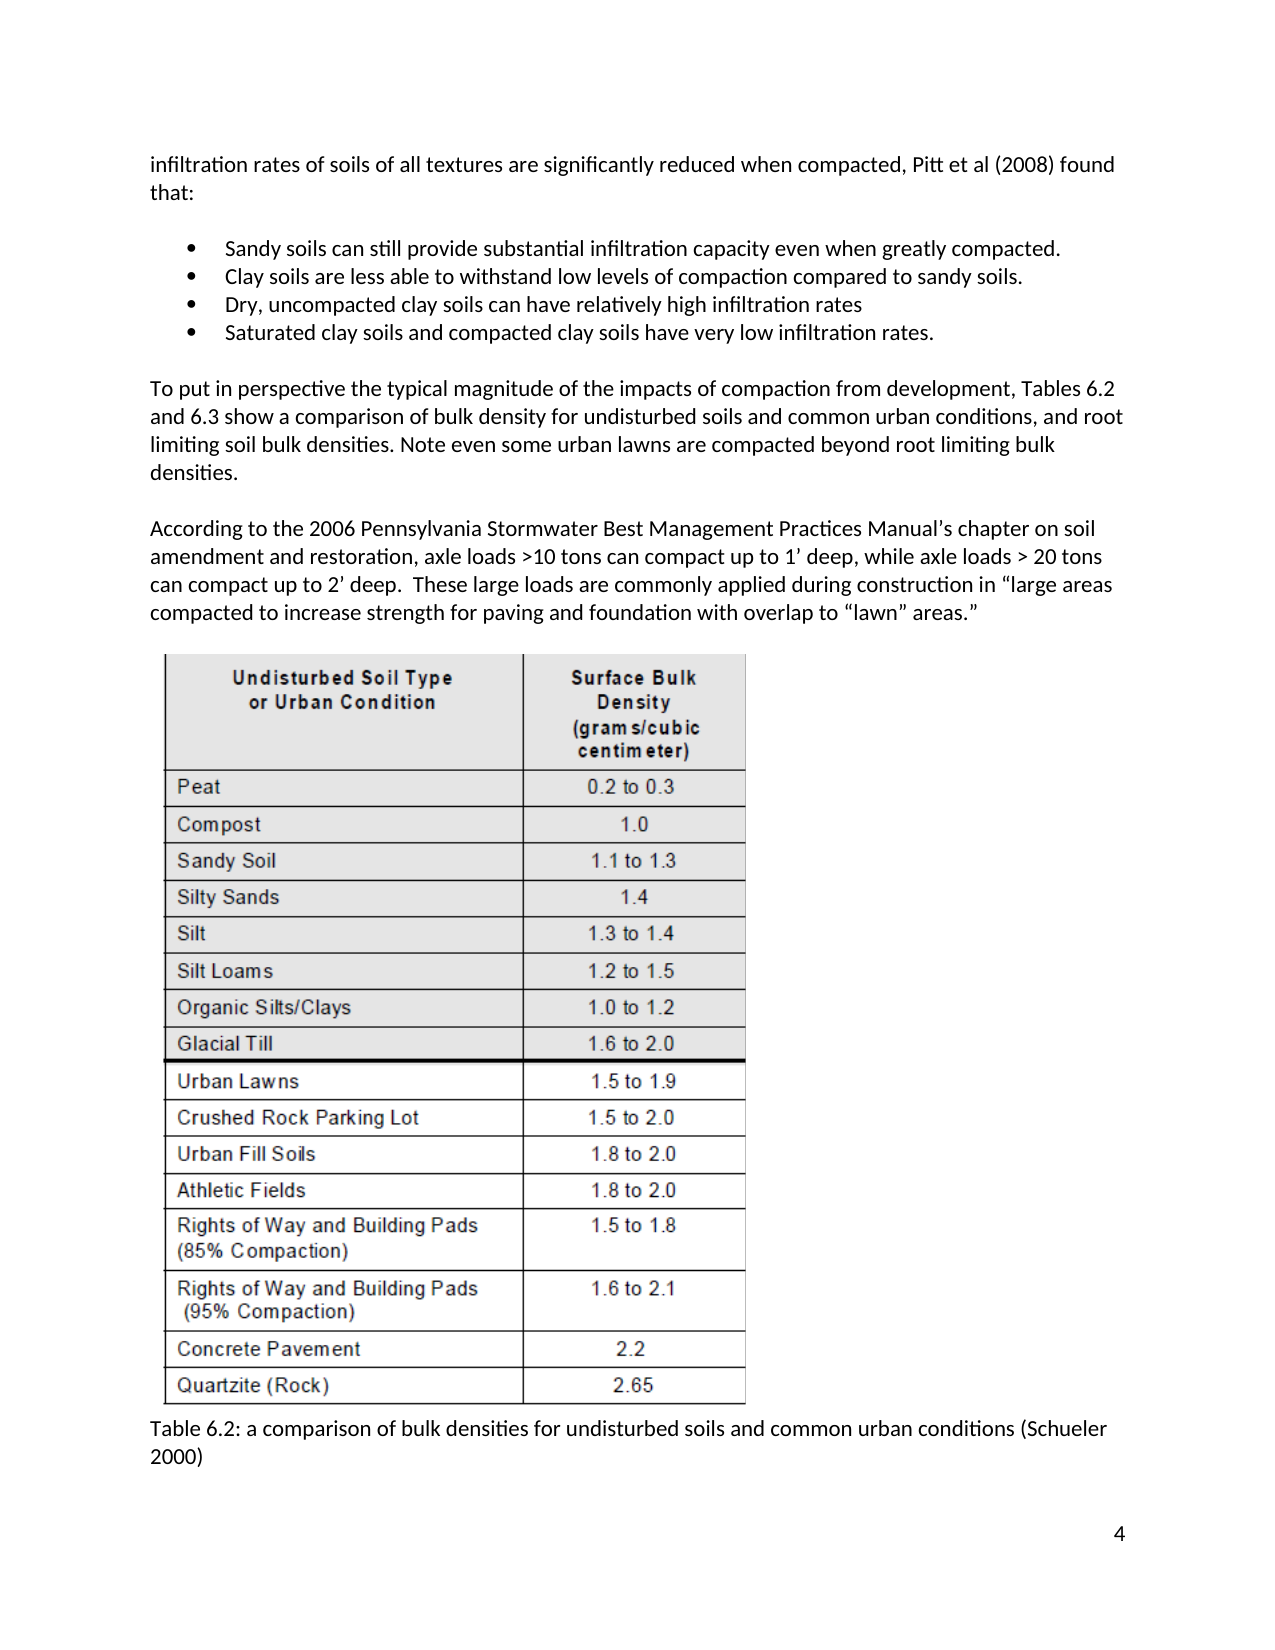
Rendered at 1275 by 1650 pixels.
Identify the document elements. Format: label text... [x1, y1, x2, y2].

text To put in perspective the typical magnitude of the impacts of compaction from development, Tables 6.2 and 6.3 show a comparison of bulk density for undisturbed soils and common urban conditions, and root limiting soil bulk densities. Note even some urban lawns are compacted beyond root limiting bulk densities. [150, 374, 1125, 486]
list Clay soils are less able to withstand low levels of compaction compared to sandy soils. [187, 262, 1125, 290]
list Saturated clay soils and compacted clay soils have very low infiltration rates. [187, 318, 1125, 346]
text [150, 150, 1125, 206]
text According to the 2006 Pennsylvania Stormwater Best Management Practices Manual’s chapter on soil amendment and restoration, axle loads >10 tons can compact up to 1’ deep, while axle loads > 20 tons can compact up to 2’ deep. These large loads are commonly applied during construction in “large areas compacted to increase strength for paving and foundation with overlap to “lawn” areas.” [150, 514, 1125, 626]
list Dry, uncompacted clay soils can have relatively high infiltration rates [187, 290, 1125, 318]
text Table 6.2: a comparison of bulk densities for undisturbed soils and common urban conditions (Schueler 2000) [150, 1414, 1125, 1470]
picture [150, 654, 746, 1415]
list Sandy soils can still provide substantial infiltration capacity even when greatly compacted. [187, 234, 1125, 262]
